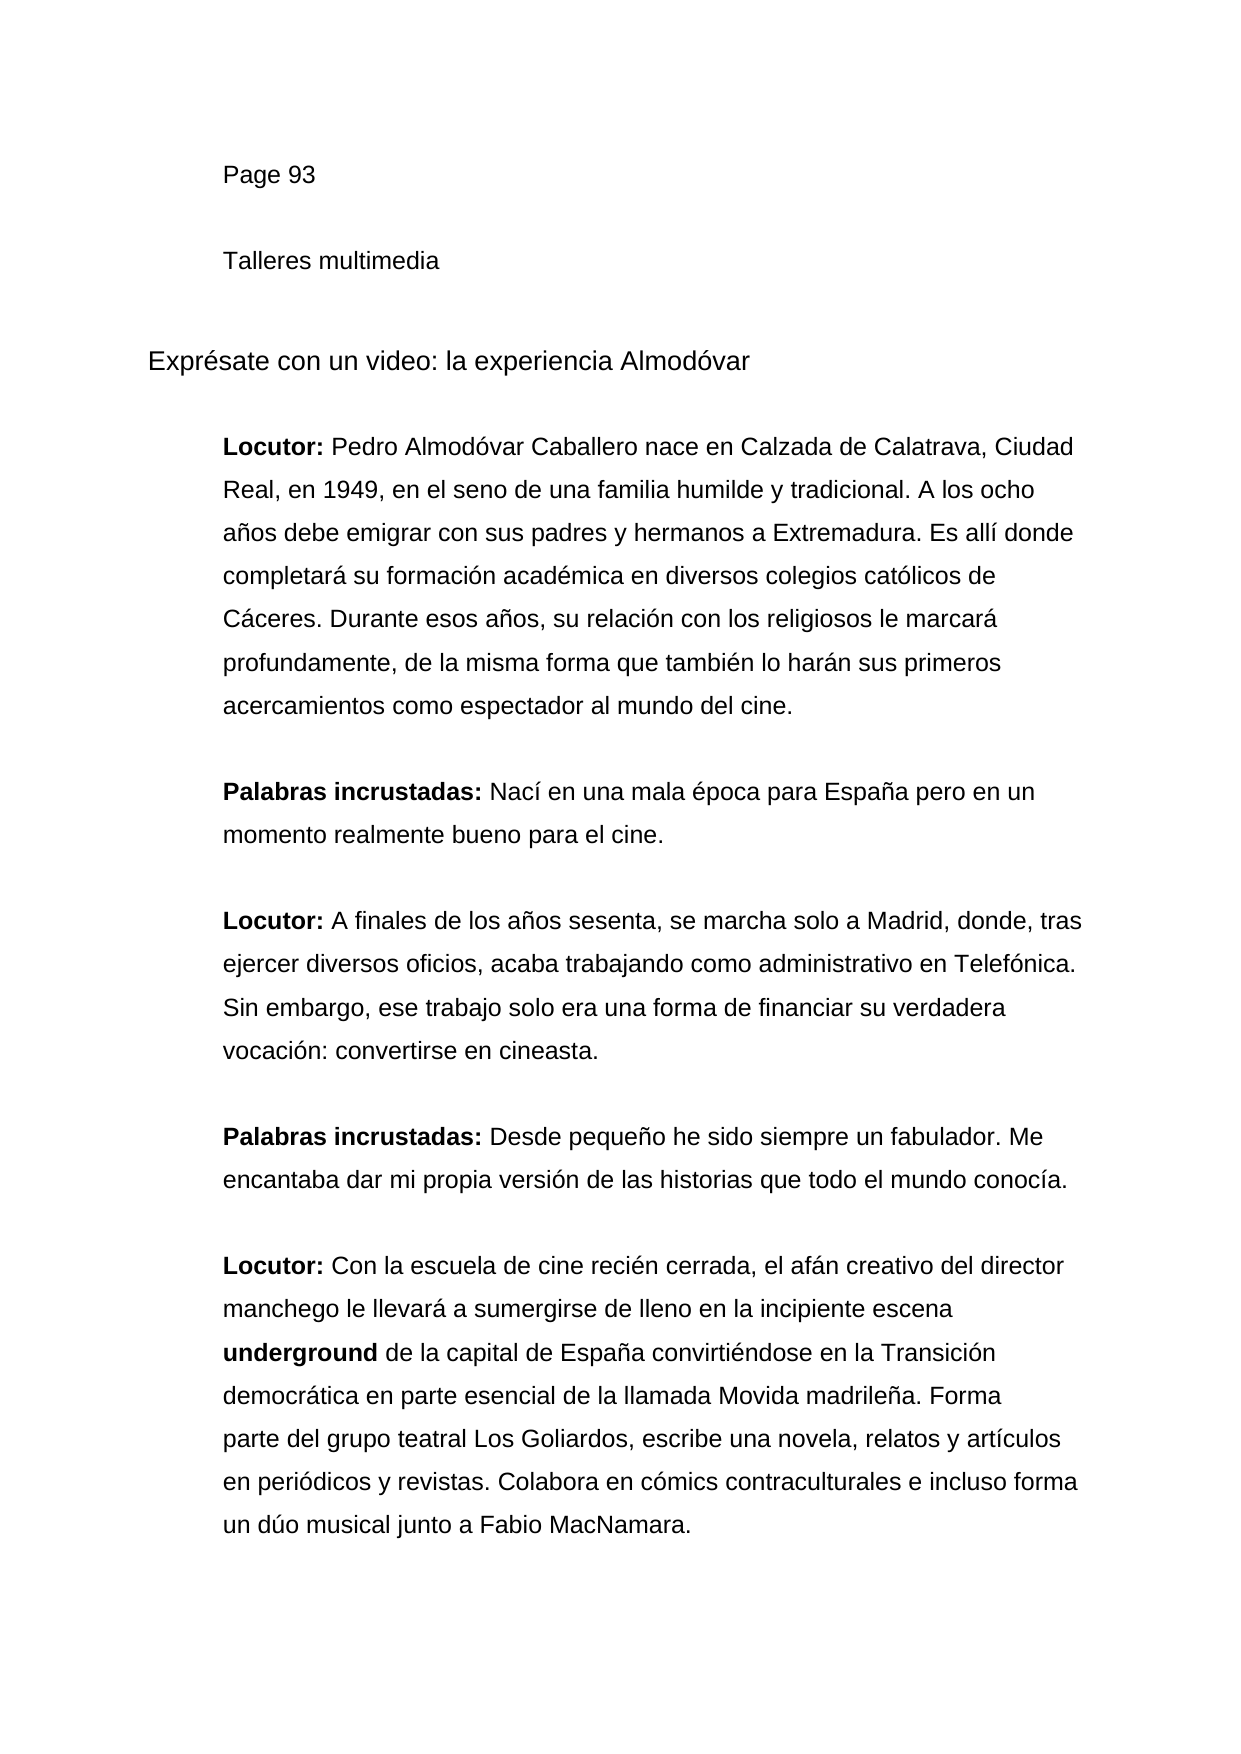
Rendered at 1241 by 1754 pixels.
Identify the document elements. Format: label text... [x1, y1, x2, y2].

list Locutor: A finales de los años sesenta, se marcha solo a Madrid, donde, tras ejercer diversos oficios, acaba trabajando como administrativo en Telefónica. Sin embargo, ese trabajo solo era una forma de financiar su verdadera vocación: convertirse en cineasta. [223, 906, 1093, 1064]
list Palabras incrustadas: Nací en una mala época para España pero en un momento realmente bueno para el cine. [223, 777, 1093, 849]
list Palabras incrustadas: Desde pequeño he sido siempre un fabulador. Me encantaba dar mi propia versión de las historias que todo el mundo conocía. [223, 1122, 1093, 1194]
list Page 93 [223, 160, 1093, 189]
list parte del grupo teatral Los Goliardos, escribe una novela, relatos y artículos en periódicos y revistas. Colabora en cómics contraculturales e incluso forma un dúo musical junto a Fabio MacNamara. [223, 1424, 1093, 1539]
list Locutor: Con la escuela de cine recién cerrada, el afán creativo del director manchego le llevará a sumergirse de lleno en la incipiente escena underground de la capital de España convirtiéndose en la Transición democrática en parte esencial de la llamada Movida madrileña. Forma [223, 1251, 1093, 1409]
list Talleres multimedia [223, 246, 1093, 275]
list Locutor: Pedro Almodóvar Caballero nace en Calzada de Calatrava, Ciudad Real, en 1949, en el seno de una familia humilde y tradicional. A los ocho años debe emigrar con sus padres y hermanos a Extremadura. Es allí donde [223, 432, 1093, 547]
list completará su formación académica en diversos colegios católicos de Cáceres. Durante esos años, su relación con los religiosos le marcará profundamente, de la misma forma que también lo harán sus primeros acercamientos como espectador al mundo del cine. [223, 561, 1093, 719]
subtitle Exprésate con un video: la experiencia Almodóvar [148, 345, 1093, 376]
